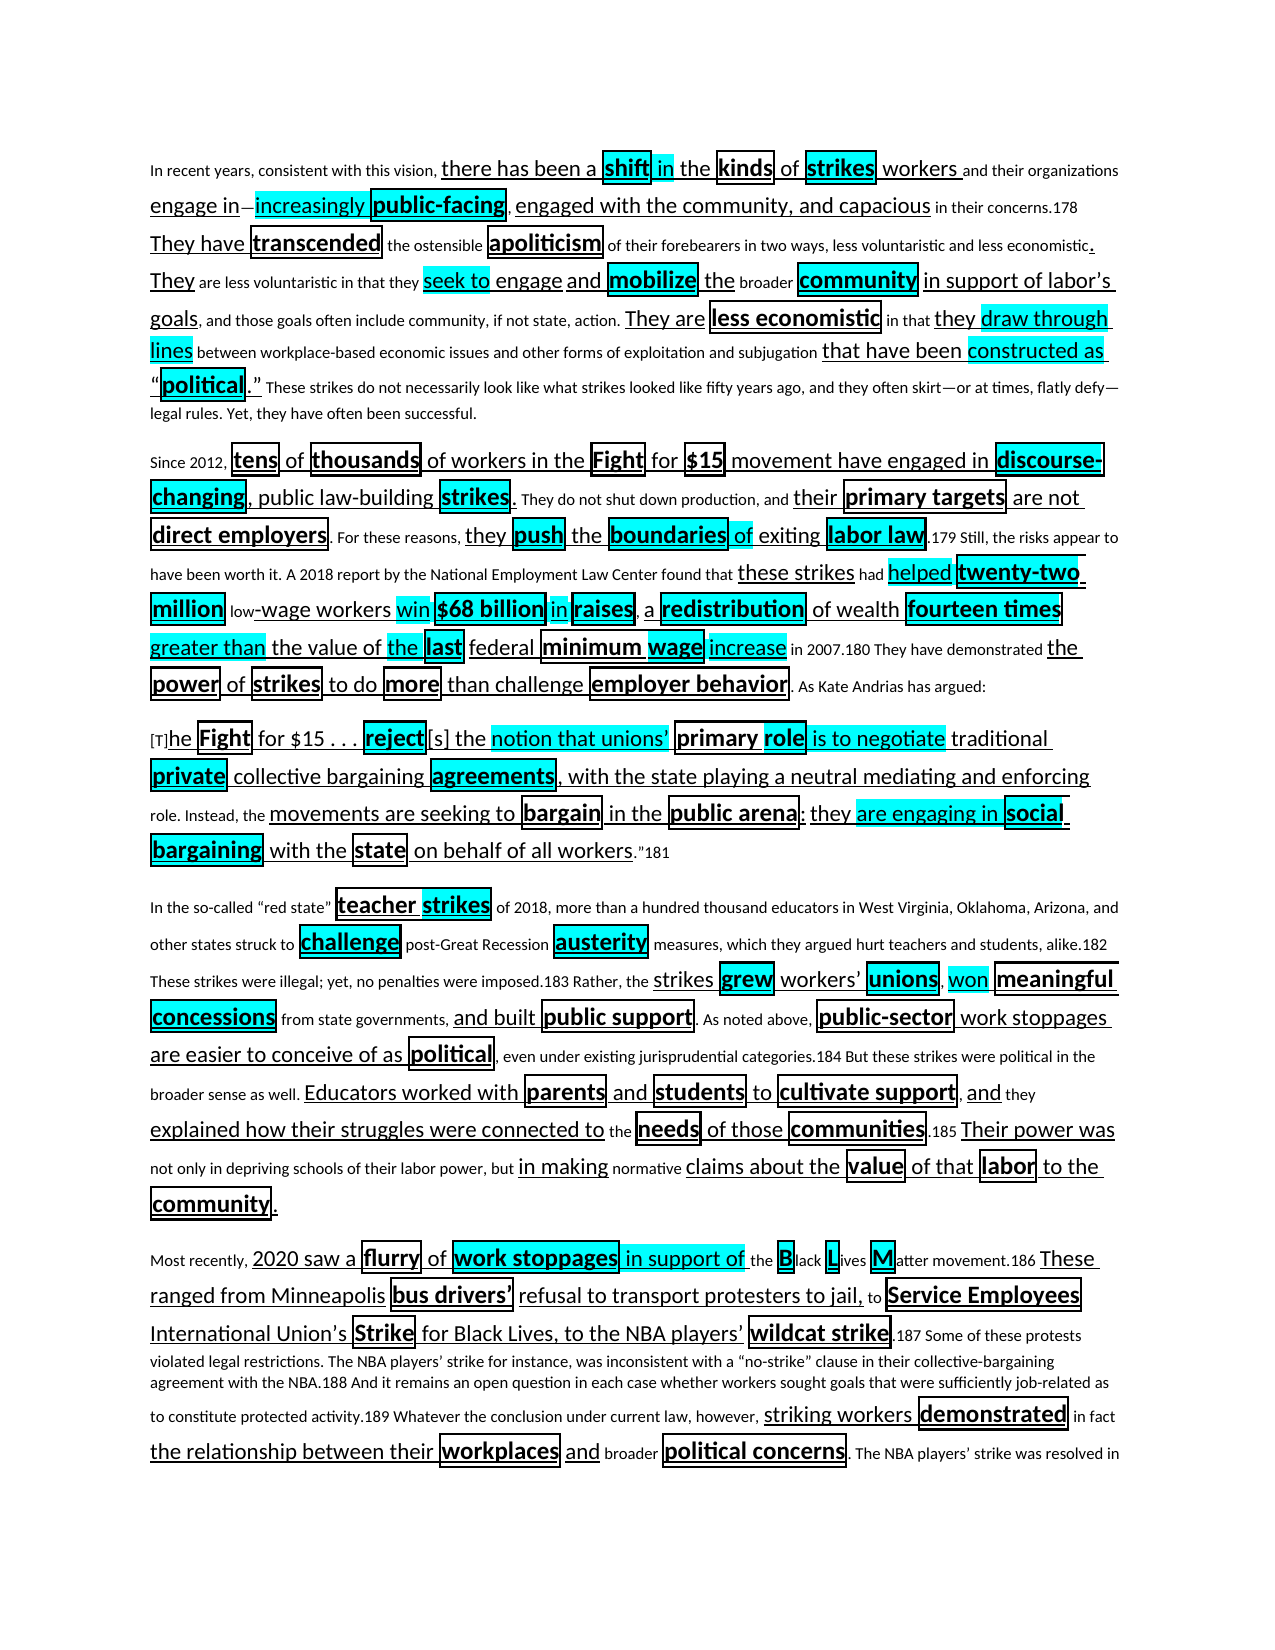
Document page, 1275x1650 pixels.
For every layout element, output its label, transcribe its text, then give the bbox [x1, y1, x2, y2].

text In the so-called “red state” teacher strikes of 2018, more than a hundred thousand educators in West Virginia, Oklahoma, Arizona, and other states struck to challenge post-Great Recession austerity measures, which they argued hurt teachers and students, alike.182 These strikes were illegal; yet, no penalties were imposed.183 Rather, the strikes grew workers’ unions, won meaningful concessions from state governments, and built public support. As noted above, public-sector work stoppages are easier to conceive of as political, even under existing jurisprudential categories.184 But these strikes were political in the broader sense as well. Educators worked with parents and students to cultivate support, and they explained how their struggles were connected to the needs of those communities.185 Their power was not only in depriving schools of their labor power, but in making normative claims about the value of that labor to the community. [150, 887, 1125, 1221]
text In recent years, consistent with this vision, there has been a shift in the kinds of strikes workers and their organizations engage in—increasingly public-facing, engaged with the community, and capacious in their concerns.178 They have transcended the ostensible apoliticism of their forebearers in two ways, less voluntaristic and less economistic. They are less voluntaristic in that they seek to engage and mobilize the broader community in support of labor’s goals, and those goals often include community, if not state, action. They are less economistic in that they draw through lines between workplace-based economic issues and other forms of exploitation and subjugation that have been constructed as “political.” These strikes do not necessarily look like what strikes looked like fifty years ago, and they often skirt—or at times, flatly defy—legal rules. Yet, they have often been successful. [150, 150, 1125, 424]
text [150, 1240, 1125, 1468]
text Since 2012, tens of thousands of workers in the Fight for $15 movement have engaged in discourse-changing, public law-building strikes. They do not shut down production, and their primary targets are not direct employers. For these reasons, they push the boundaries of exiting labor law.179 Still, the risks appear to have been worth it. A 2018 report by the National Employment Law Center found that these strikes had helped twenty-two million low-wage workers win $68 billion in raises, a redistribution of wealth fourteen times greater than the value of the last federal minimum wage increase in 2007.180 They have demonstrated the power of strikes to do more than challenge employer behavior. As Kate Andrias has argued: [150, 442, 1125, 701]
text [T]he Fight for $15 . . . reject[s] the notion that unions’ primary role is to negotiate traditional private collective bargaining agreements, with the state playing a neutral mediating and enforcing role. Instead, the movements are seeking to bargain in the public arena: they are engaging in social bargaining with the state on behalf of all workers.”181 [150, 720, 1125, 867]
